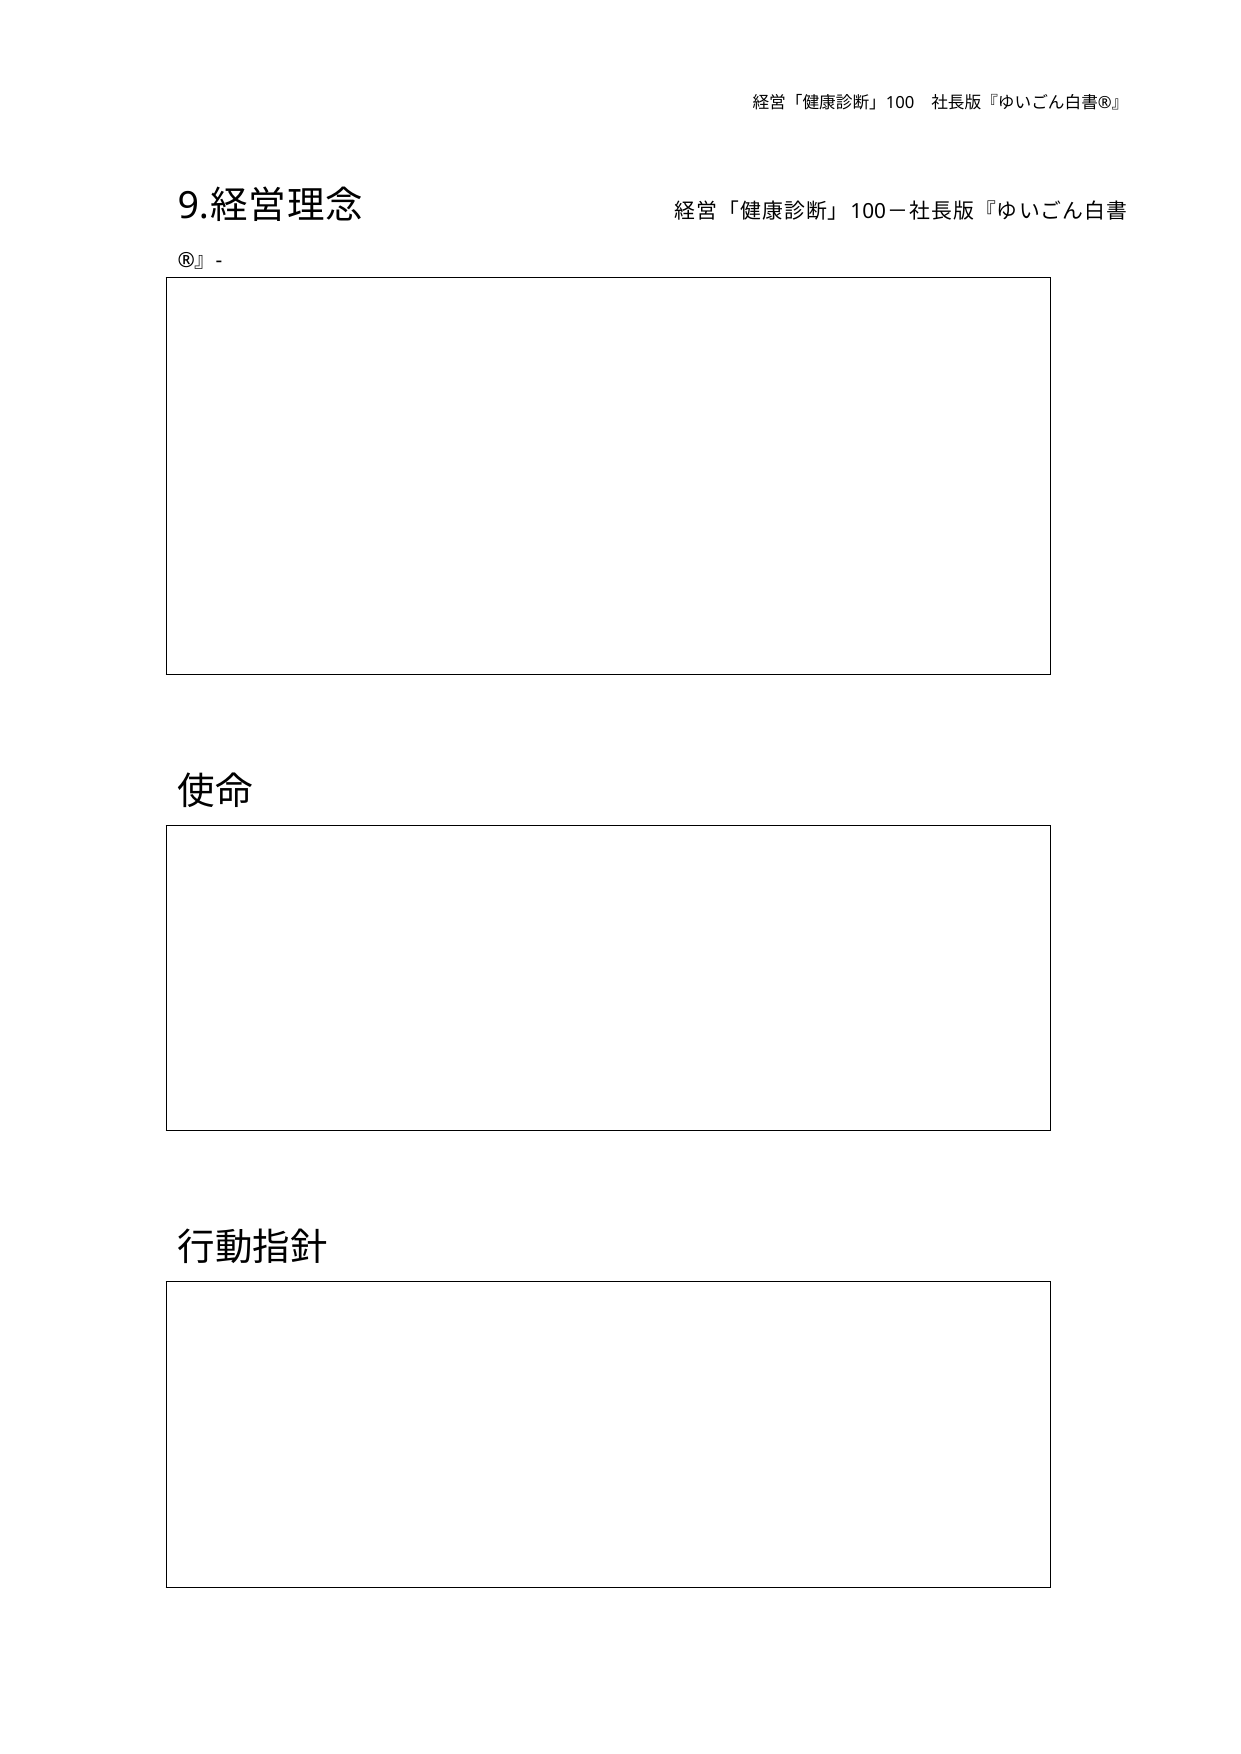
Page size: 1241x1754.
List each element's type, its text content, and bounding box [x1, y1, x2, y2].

text 行動指針 [177, 1206, 1128, 1281]
table_header [167, 826, 1050, 1130]
table_header [167, 1282, 1050, 1587]
text 9.経営理念 経営「健康診断」100－社長版『ゆいごん白書®』- [177, 164, 1128, 277]
table_header [167, 278, 1050, 674]
text 使命 [177, 750, 1128, 825]
